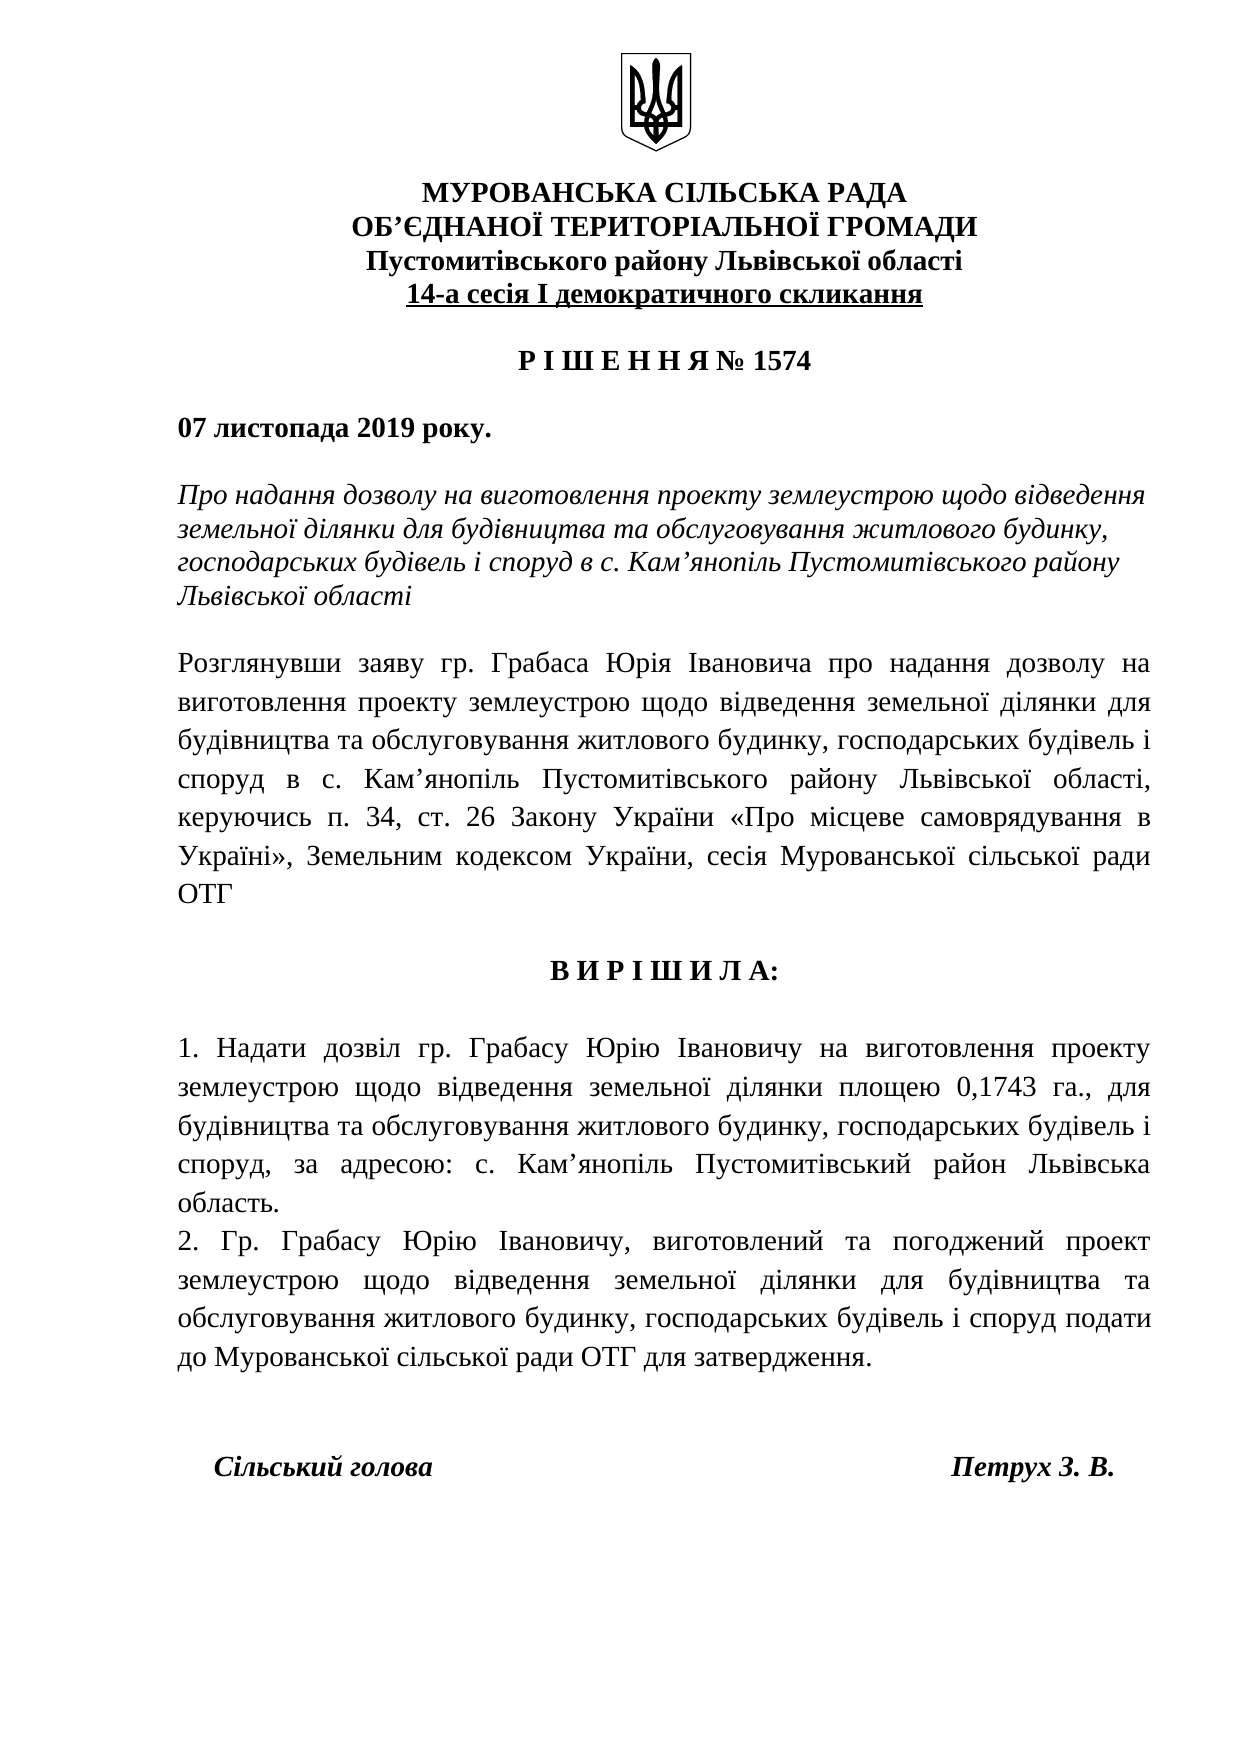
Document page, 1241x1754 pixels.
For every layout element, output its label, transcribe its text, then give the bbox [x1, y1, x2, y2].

text 2. Гр. Грабасу Юрію Івановичу, виготовлений та погоджений проект землеустрою щодо відведення земельної ділянки для будівництва та обслуговування житлового будинку, господарських будівель і споруд подати до Мурованської сільської ради ОТГ для затвердження. [177, 1223, 1152, 1372]
text ОБ’ЄДНАНОЇ ТЕРИТОРІАЛЬНОЇ ГРОМАДИ [177, 209, 1152, 243]
text Сільський голова Петрух З. В. [177, 1449, 1152, 1483]
text В И Р І Ш И Л А: [177, 953, 1152, 987]
text 14-а сесія І демократичного скликання [177, 276, 1152, 310]
text Розглянувши заяву гр. Грабаса Юрія Івановича про надання дозволу на виготовлення проекту землеустрою щодо відведення земельної ділянки для будівництва та обслуговування житлового будинку, господарських будівель і споруд в с. Кам’янопіль Пустомитівського району Львівської області, керуючись п. 34, ст. 26 Закону України «Про місцеве самоврядування в Україні», Земельним кодексом України, сесія Мурованської сільської ради ОТГ [177, 645, 1152, 910]
text 07 листопада 2019 року. [177, 410, 1152, 444]
text 1. Надати дозвіл гр. Грабасу Юрію Івановичу на виготовлення проекту землеустрою щодо відведення земельної ділянки площею 0,1743 га., для будівництва та обслуговування житлового будинку, господарських будівель і споруд, за адресою: с. Кам’янопіль Пустомитівський район Львівська область. [177, 1031, 1152, 1218]
text Р І Ш Е Н Н Я № 1574 [177, 343, 1152, 377]
text Про надання дозволу на виготовлення проекту землеустрою щодо відведення земельної ділянки для будівництва та обслуговування житлового будинку, господарських будівель і споруд в с. Кам’янопіль Пустомитівського району Львівської області [177, 477, 1152, 612]
text МУРОВАНСЬКА СІЛЬСЬКА РАДА [177, 176, 1152, 209]
text Пустомитівського району Львівської області [177, 243, 1152, 276]
